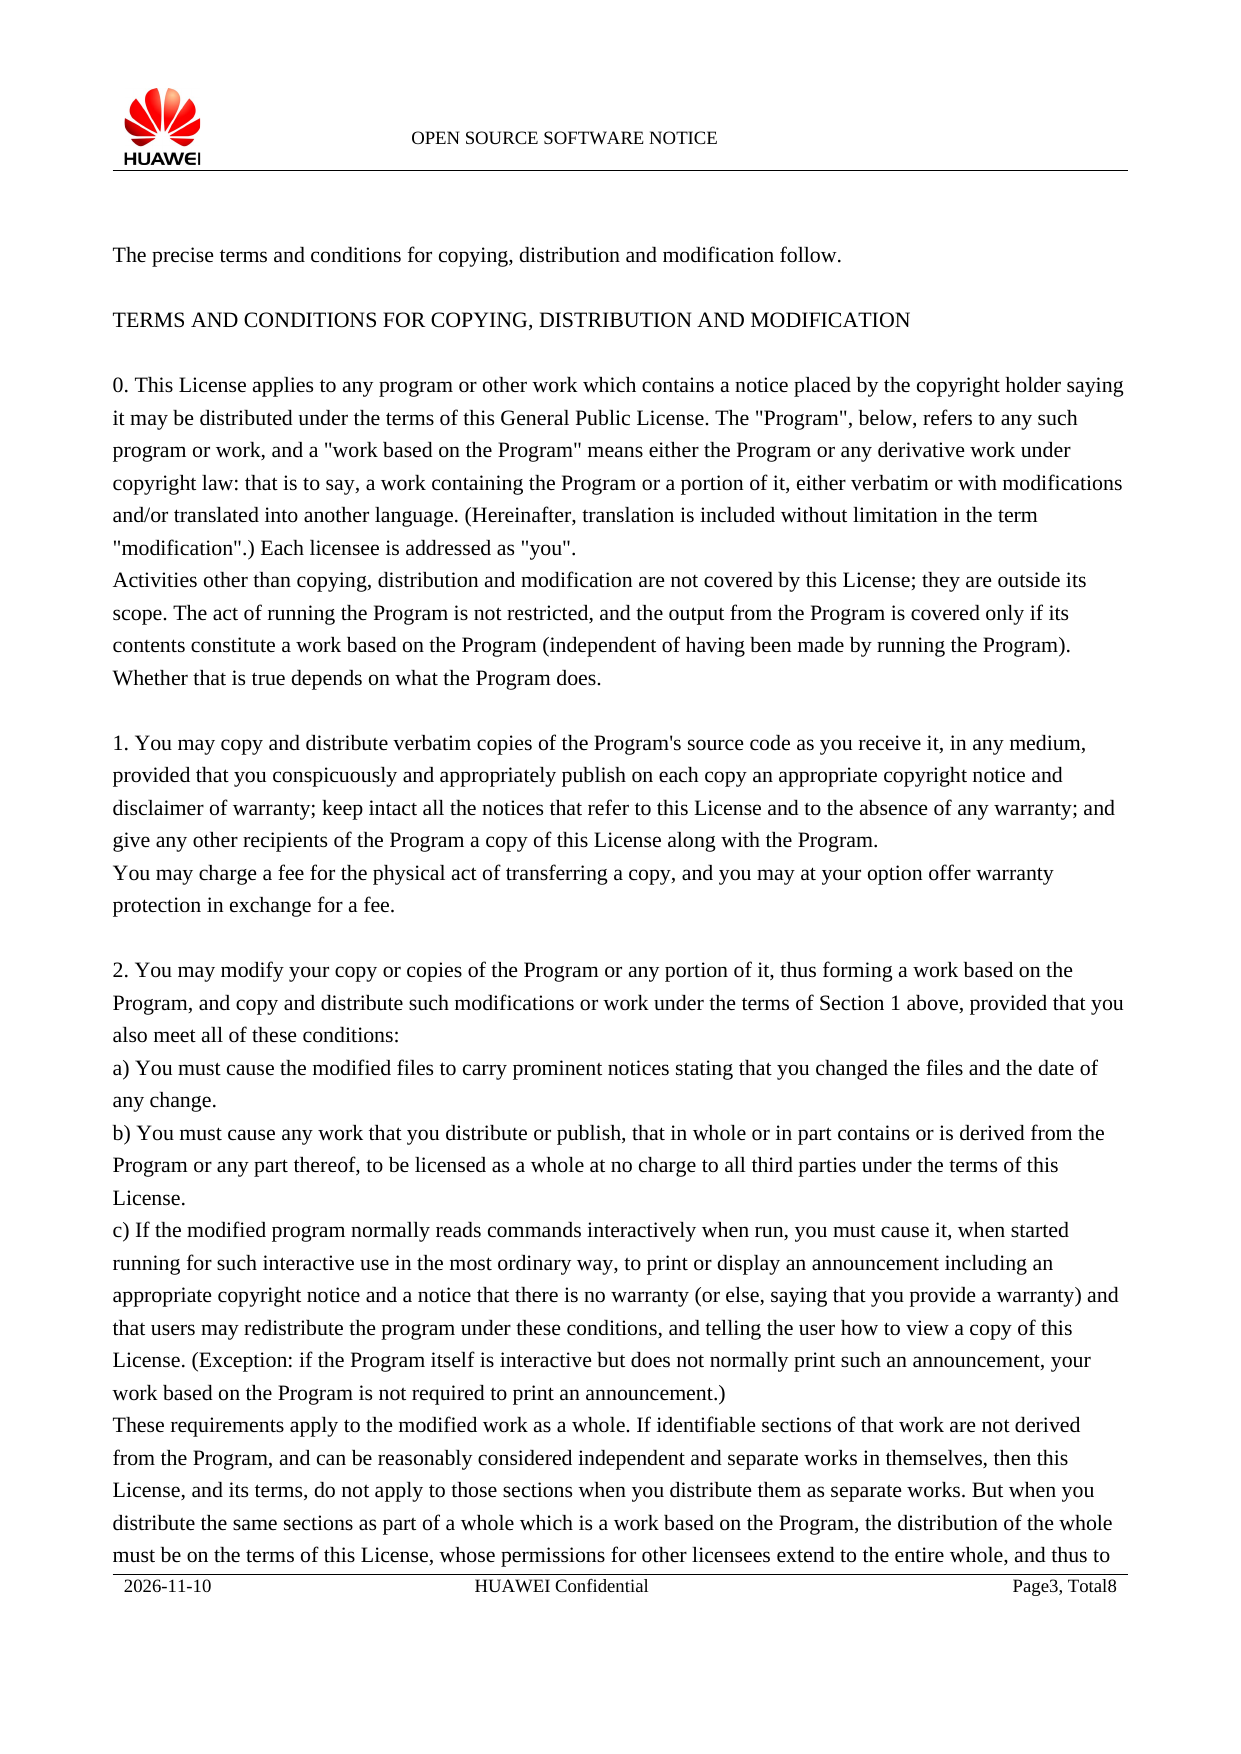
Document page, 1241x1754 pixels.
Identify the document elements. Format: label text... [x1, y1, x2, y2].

picture [124, 88, 201, 165]
